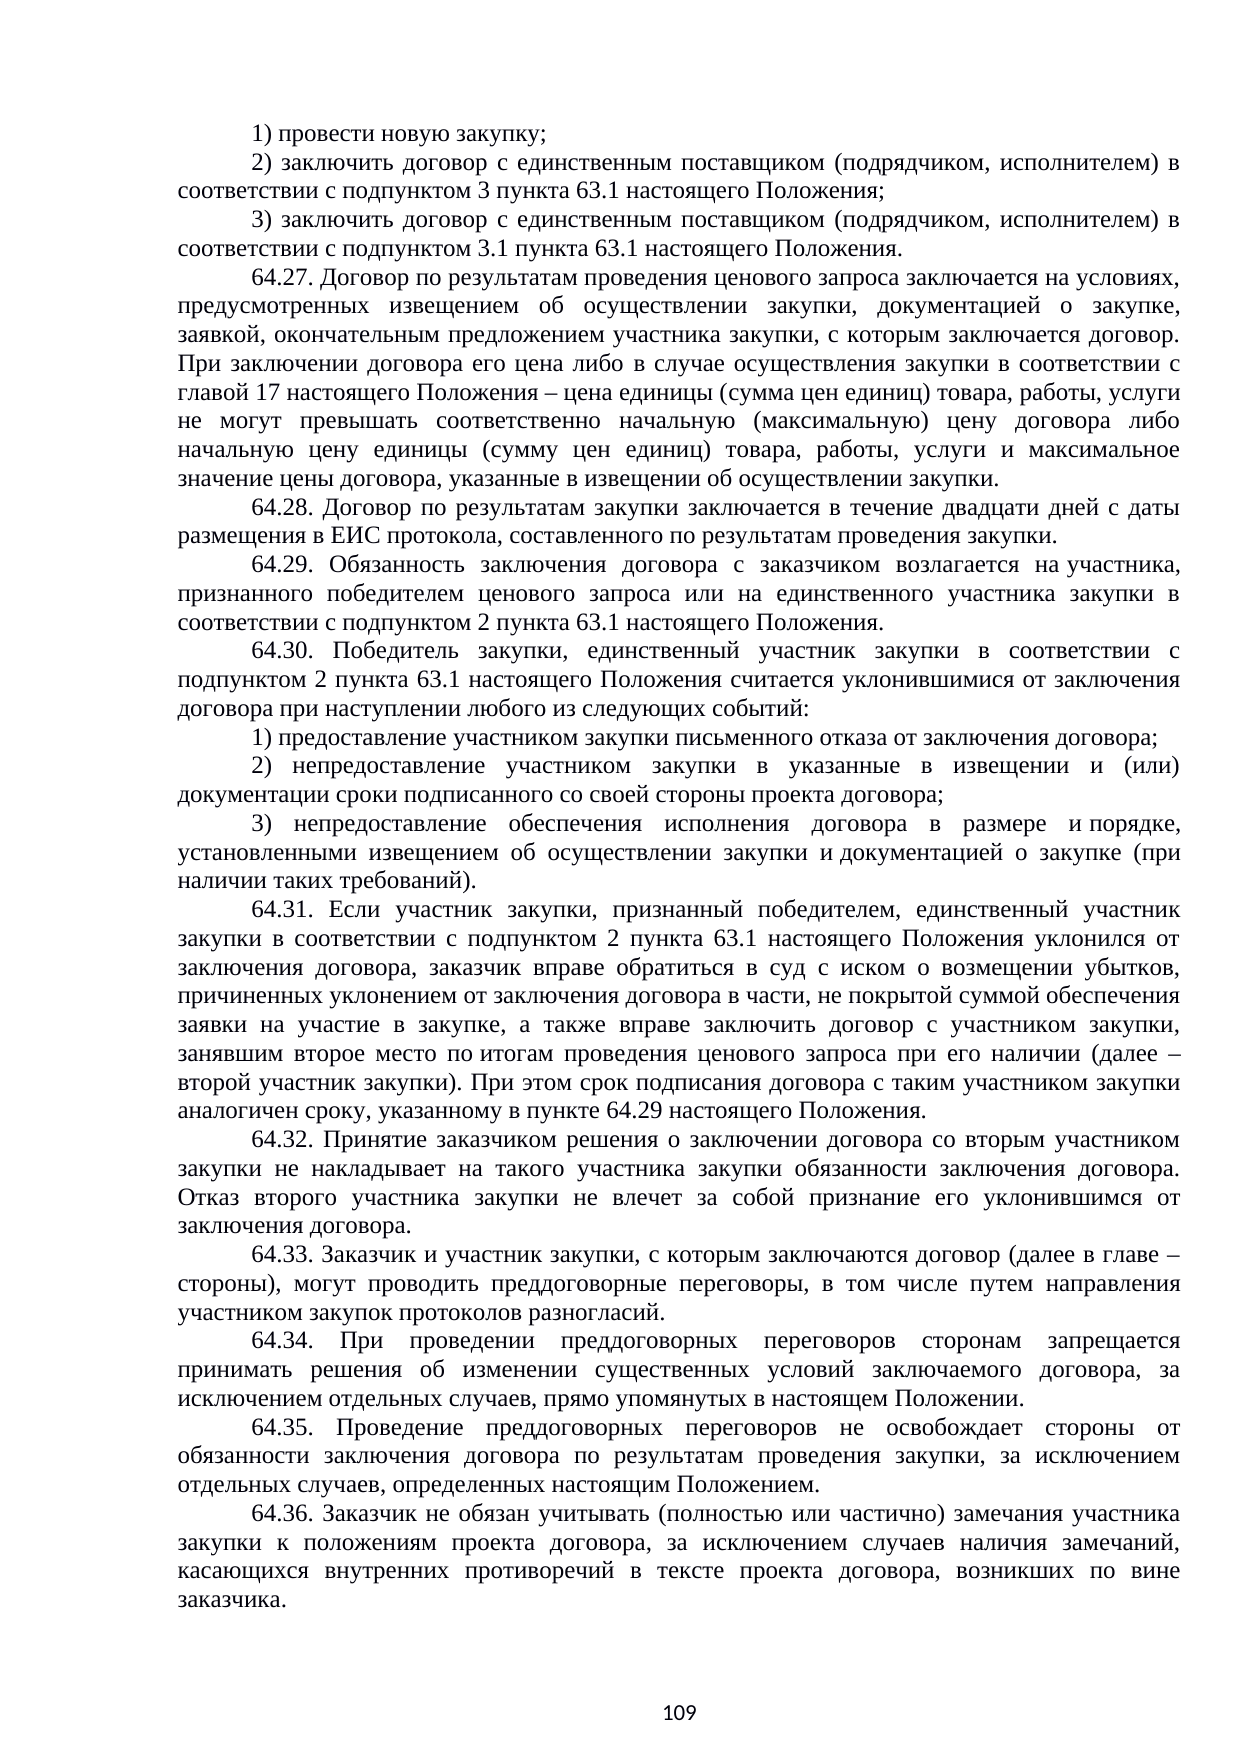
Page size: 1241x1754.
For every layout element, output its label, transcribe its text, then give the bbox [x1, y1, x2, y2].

text 2) непредоставление участником закупки в указанные в извещении и (или) документации сроки подписанного со своей стороны проекта договора; [177, 751, 1181, 808]
text 3) заключить договор с единственным поставщиком (подрядчиком, исполнителем) в соответствии с подпунктом 3.1 пункта 63.1 настоящего Положения. [177, 204, 1181, 262]
text 64.29. Обязанность заключения договора с заказчиком возлагается на участника, признанного победителем ценового запроса или на единственного участника закупки в соответствии с подпунктом 2 пункта 63.1 настоящего Положения. [177, 549, 1181, 636]
text 1) предоставление участником закупки письменного отказа от заключения договора; [177, 722, 1181, 751]
list 64.34. При проведении преддоговорных переговоров сторонам запрещается принимать решения об изменении существенных условий заключаемого договора, за исключением отдельных случаев, прямо упомянутых в настоящем Положении. [177, 1326, 1181, 1412]
text 64.31. Если участник закупки, признанный победителем, единственный участник закупки в соответствии с подпунктом 2 пункта 63.1 настоящего Положения уклонился от заключения договора, заказчик вправе обратиться в суд с иском о возмещении убытков, причиненных уклонением от заключения договора в части, не покрытой суммой обеспечения заявки на участие в закупке, а также вправе заключить договор с участником закупки, занявшим второе место по итогам проведения ценового запроса при его наличии (далее – второй участник закупки). При этом срок подписания договора с таким участником закупки аналогичен сроку, указанному в пункте 64.29 настоящего Положения. [177, 894, 1181, 1124]
list 64.35. Проведение преддоговорных переговоров не освобождает стороны от обязанности заключения договора по результатам проведения закупки, за исключением отдельных случаев, определенных настоящим Положением. [177, 1412, 1181, 1498]
list 64.32. Принятие заказчиком решения о заключении договора со вторым участником закупки не накладывает на такого участника закупки обязанности заключения договора. Отказ второго участника закупки не влечет за собой признание его уклонившимся от заключения договора. [177, 1124, 1181, 1239]
text 64.27. Договор по результатам проведения ценового запроса заключается на условиях, предусмотренных извещением об осуществлении закупки, документацией о закупке, заявкой, окончательным предложением участника закупки, с которым заключается договор. При заключении договора его цена либо в случае осуществления закупки в соответствии с главой 17 настоящего Положения – цена единицы (сумма цен единиц) товара, работы, услуги не могут превышать соответственно начальную (максимальную) цену договора либо начальную цену единицы (сумму цен единиц) товара, работы, услуги и максимальное значение цены договора, указанные в извещении об осуществлении закупки. [177, 262, 1181, 492]
text 64.28. Договор по результатам закупки заключается в течение двадцати дней с даты размещения в ЕИС протокола, составленного по результатам проведения закупки. [177, 492, 1181, 549]
text 3) непредоставление обеспечения исполнения договора в размере и порядке, установленными извещением об осуществлении закупки и документацией о закупке (при наличии таких требований). [177, 808, 1181, 894]
text 1) провести новую закупку; [177, 118, 1181, 147]
list 64.36. Заказчик не обязан учитывать (полностью или частично) замечания участника закупки к положениям проекта договора, за исключением случаев наличия замечаний, касающихся внутренних противоречий в тексте проекта договора, возникших по вине заказчика. [177, 1498, 1181, 1613]
list 64.33. Заказчик и участник закупки, с которым заключаются договор (далее в главе – стороны), могут проводить преддоговорные переговоры, в том числе путем направления участником закупок протоколов разногласий. [177, 1239, 1181, 1326]
text 64.30. Победитель закупки, единственный участник закупки в соответствии с подпунктом 2 пункта 63.1 настоящего Положения считается уклонившимися от заключения договора при наступлении любого из следующих событий: [177, 636, 1181, 722]
text 2) заключить договор с единственным поставщиком (подрядчиком, исполнителем) в соответствии с подпунктом 3 пункта 63.1 настоящего Положения; [177, 147, 1181, 204]
